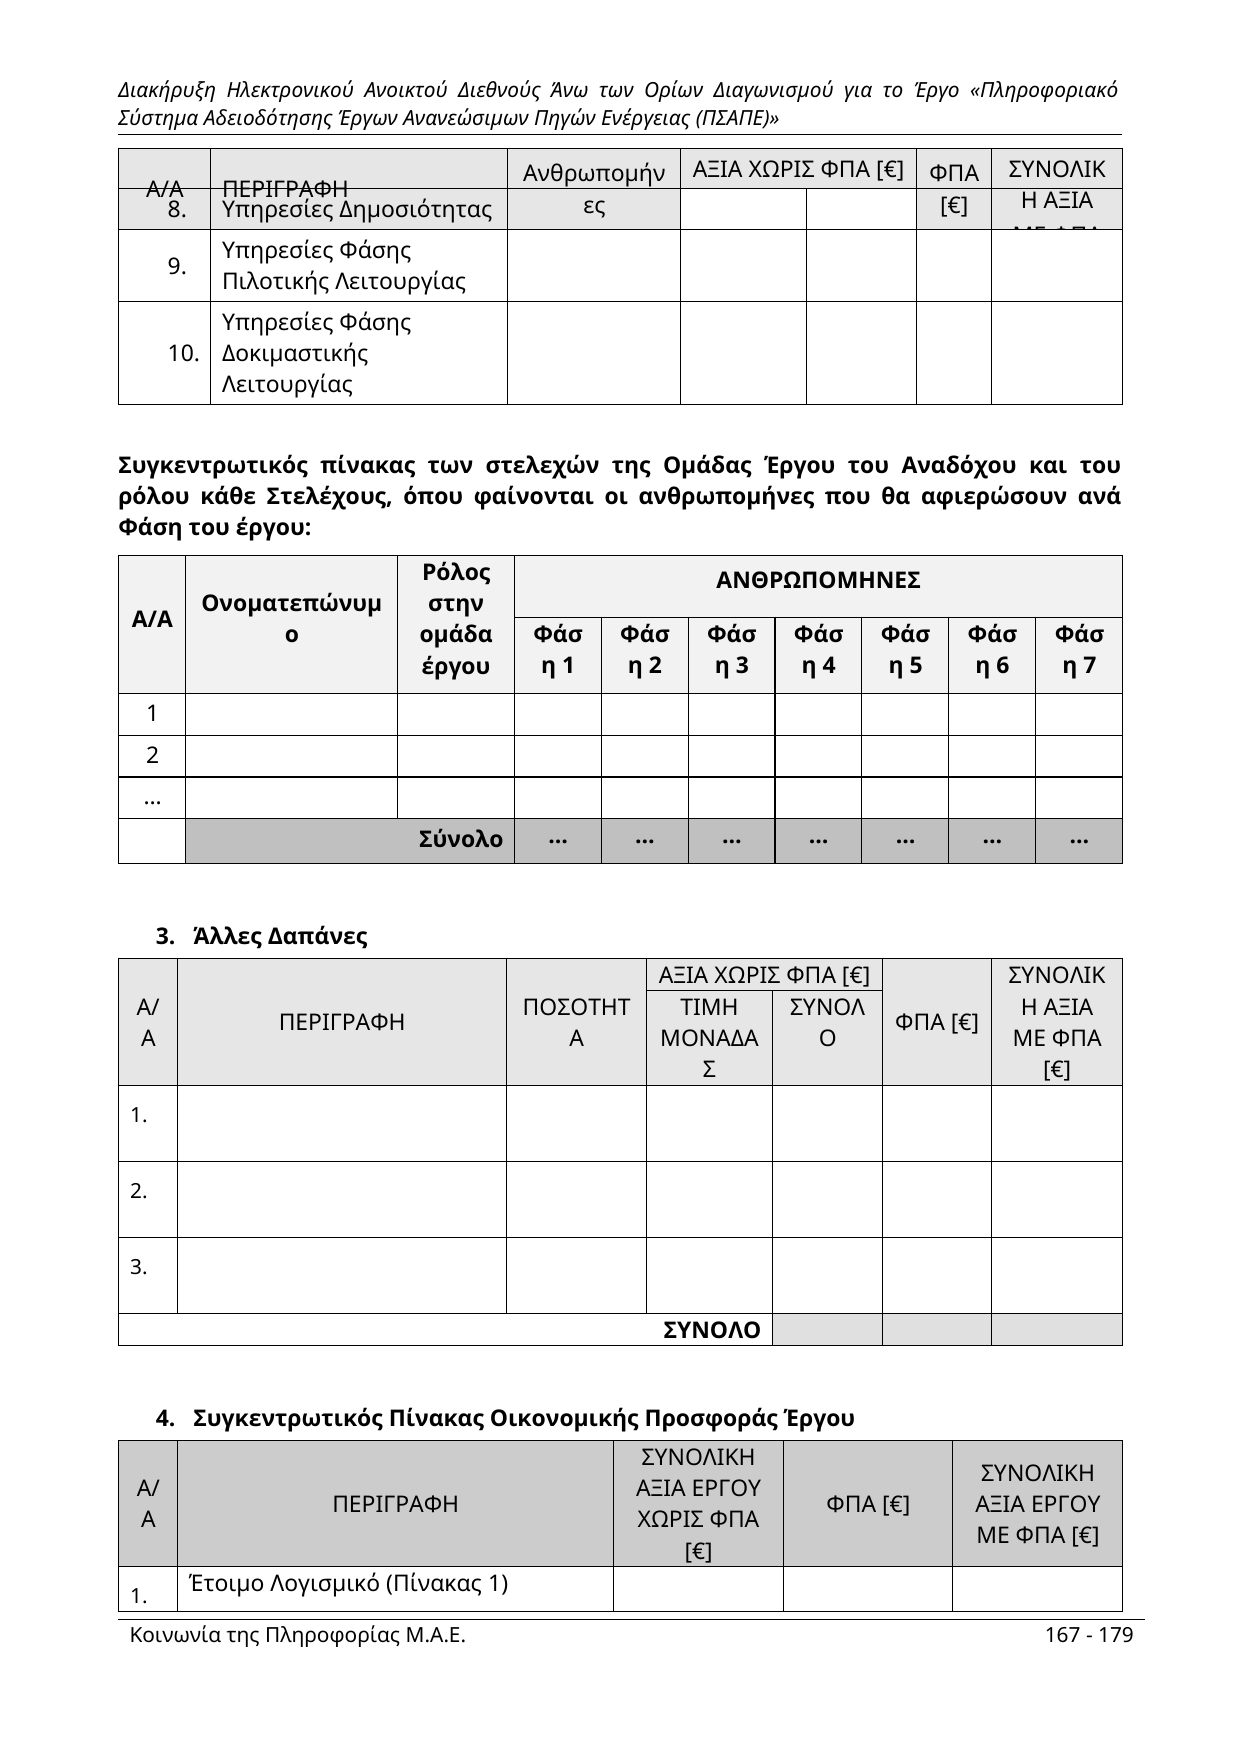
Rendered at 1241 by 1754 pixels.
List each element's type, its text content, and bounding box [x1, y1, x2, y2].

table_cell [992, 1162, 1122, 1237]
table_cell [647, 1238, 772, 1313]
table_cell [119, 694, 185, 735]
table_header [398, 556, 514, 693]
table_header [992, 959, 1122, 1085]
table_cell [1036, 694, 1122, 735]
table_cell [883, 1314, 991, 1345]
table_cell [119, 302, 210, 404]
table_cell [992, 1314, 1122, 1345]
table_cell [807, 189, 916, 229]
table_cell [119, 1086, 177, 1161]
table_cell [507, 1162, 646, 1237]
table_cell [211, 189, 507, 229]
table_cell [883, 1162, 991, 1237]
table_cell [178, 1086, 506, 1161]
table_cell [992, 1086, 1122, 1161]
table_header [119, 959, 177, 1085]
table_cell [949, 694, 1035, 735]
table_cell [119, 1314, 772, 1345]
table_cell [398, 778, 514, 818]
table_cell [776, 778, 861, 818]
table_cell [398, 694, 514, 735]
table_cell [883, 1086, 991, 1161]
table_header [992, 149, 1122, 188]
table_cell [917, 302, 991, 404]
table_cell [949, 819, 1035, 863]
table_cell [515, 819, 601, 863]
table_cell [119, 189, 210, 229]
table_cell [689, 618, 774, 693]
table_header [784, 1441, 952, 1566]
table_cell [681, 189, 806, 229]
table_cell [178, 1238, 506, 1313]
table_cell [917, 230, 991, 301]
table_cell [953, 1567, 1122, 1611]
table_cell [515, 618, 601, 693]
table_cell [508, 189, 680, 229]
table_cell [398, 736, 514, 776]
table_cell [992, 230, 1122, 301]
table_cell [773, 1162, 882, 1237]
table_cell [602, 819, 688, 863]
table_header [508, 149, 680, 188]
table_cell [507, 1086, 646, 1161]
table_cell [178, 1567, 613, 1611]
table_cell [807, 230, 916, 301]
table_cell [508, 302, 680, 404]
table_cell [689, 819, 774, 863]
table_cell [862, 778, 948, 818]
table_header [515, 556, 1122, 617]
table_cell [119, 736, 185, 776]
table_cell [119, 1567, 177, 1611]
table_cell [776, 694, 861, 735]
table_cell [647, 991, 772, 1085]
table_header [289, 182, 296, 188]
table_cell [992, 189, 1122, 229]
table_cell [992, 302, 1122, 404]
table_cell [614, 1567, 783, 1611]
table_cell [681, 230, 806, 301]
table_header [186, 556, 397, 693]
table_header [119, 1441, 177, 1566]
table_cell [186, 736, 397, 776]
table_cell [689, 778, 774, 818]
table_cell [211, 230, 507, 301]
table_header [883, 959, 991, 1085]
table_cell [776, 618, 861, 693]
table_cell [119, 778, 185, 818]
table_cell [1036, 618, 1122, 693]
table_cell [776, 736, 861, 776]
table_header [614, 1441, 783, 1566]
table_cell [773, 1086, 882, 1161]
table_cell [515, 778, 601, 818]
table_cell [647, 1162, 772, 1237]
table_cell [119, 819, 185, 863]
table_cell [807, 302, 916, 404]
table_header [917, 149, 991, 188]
subtitle Συγκεντρωτικός Πίνακας Οικονομικής Προσφοράς Έργου [156, 1402, 1122, 1434]
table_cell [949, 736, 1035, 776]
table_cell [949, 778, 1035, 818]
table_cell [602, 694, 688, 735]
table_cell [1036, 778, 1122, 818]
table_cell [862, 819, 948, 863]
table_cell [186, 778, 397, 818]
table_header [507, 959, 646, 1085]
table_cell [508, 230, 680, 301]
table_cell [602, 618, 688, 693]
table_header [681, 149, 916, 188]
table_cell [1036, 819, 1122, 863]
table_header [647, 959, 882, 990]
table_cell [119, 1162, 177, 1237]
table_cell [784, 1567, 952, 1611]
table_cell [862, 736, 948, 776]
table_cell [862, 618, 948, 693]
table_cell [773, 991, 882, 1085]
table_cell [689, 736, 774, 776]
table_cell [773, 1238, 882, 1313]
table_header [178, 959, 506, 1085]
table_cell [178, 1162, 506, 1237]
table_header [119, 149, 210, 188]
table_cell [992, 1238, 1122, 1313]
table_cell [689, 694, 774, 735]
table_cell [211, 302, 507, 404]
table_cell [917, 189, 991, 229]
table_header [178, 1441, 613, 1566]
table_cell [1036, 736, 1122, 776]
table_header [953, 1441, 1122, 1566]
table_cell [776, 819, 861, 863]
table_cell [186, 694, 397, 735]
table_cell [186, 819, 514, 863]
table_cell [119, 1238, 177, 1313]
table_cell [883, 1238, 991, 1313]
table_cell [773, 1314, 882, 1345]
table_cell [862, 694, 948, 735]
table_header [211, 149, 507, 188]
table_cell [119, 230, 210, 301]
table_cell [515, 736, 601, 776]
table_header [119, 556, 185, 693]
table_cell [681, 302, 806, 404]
subtitle Άλλες Δαπάνες [156, 920, 1122, 951]
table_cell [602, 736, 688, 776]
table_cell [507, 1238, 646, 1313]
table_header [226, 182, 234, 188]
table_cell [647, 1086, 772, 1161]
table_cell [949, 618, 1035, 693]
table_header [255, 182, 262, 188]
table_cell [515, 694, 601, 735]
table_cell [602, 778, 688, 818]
text Συγκεντρωτικός πίνακας των στελεχών της Ομάδας Έργου του Αναδόχου και του ρόλου κάθε Στελέχους, όπου φαίνονται οι ανθρωπομήνες που θα αφιερώσουν ανά Φάση του έργου: [118, 448, 1122, 542]
